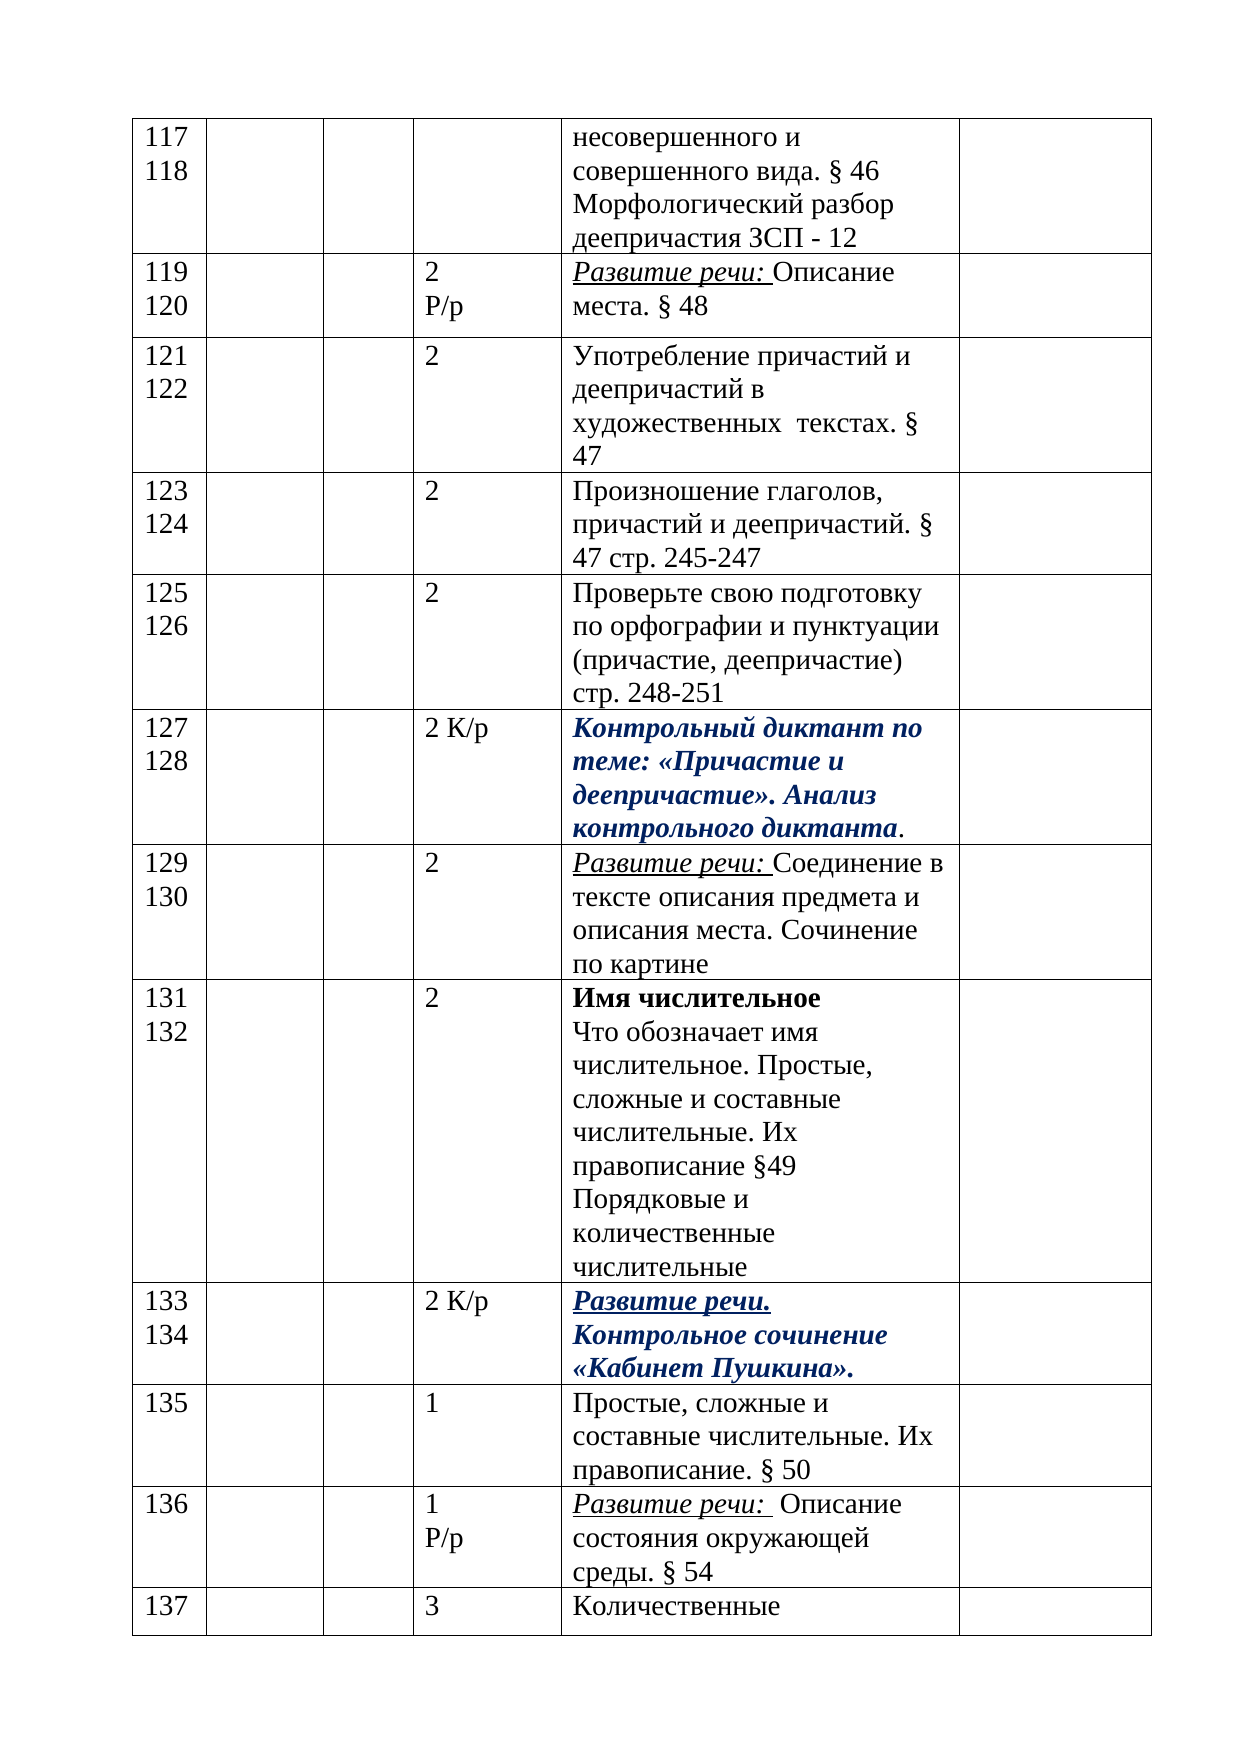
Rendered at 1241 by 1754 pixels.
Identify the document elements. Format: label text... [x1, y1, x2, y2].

table_cell 3 [414, 1588, 561, 1635]
table_cell 1 Р/р [414, 1487, 561, 1587]
table_cell [324, 338, 413, 472]
table_cell 116 117 118 [133, 119, 206, 253]
table_cell 125 126 [133, 575, 206, 709]
table_cell [960, 473, 1151, 574]
table_cell 135 [133, 1385, 206, 1486]
table_cell [207, 1283, 323, 1384]
table_cell 2 [414, 980, 561, 1282]
table_cell 127 128 [133, 710, 206, 844]
table_cell Простые, сложные и составные числительные. Их правописание. § 50 [562, 1385, 959, 1486]
table_cell [207, 710, 323, 844]
table_cell [960, 1588, 1151, 1635]
table_cell 2 К/р [414, 1283, 561, 1384]
table_cell [207, 254, 323, 337]
table_cell [207, 980, 323, 1282]
table_cell 123 124 [133, 473, 206, 574]
table_cell Контрольный диктант по теме: «Причастие и деепричастие». Анализ контрольного диктанта. [562, 710, 959, 844]
table_cell [207, 845, 323, 979]
table_cell [960, 1487, 1151, 1587]
table_cell [324, 254, 413, 337]
table_cell 3 [414, 119, 561, 253]
table_cell 131 132 [133, 980, 206, 1282]
table_cell 119 120 [133, 254, 206, 337]
table_cell Развитие речи. Контрольное сочинение «Кабинет Пушкина». [562, 1283, 959, 1384]
table_cell [960, 119, 1151, 253]
table_cell [960, 980, 1151, 1282]
table_cell [207, 1588, 323, 1635]
table_cell [207, 338, 323, 472]
table_cell [207, 473, 323, 574]
table_cell 136 [133, 1487, 206, 1587]
table_cell [960, 710, 1151, 844]
table_cell 129 130 [133, 845, 206, 979]
table_cell [324, 1588, 413, 1635]
table_cell 2 [414, 338, 561, 472]
table_cell [960, 575, 1151, 709]
table_cell 2 К/р [414, 710, 561, 844]
table_cell [960, 845, 1151, 979]
table_cell [324, 1283, 413, 1384]
table_cell [207, 575, 323, 709]
table_cell 1 [414, 1385, 561, 1486]
table_cell [324, 473, 413, 574]
table_cell [207, 1487, 323, 1587]
table_cell [324, 575, 413, 709]
table_cell Произношение глаголов, причастий и деепричастий. § 47 стр. 245-247 [562, 473, 959, 574]
table_cell Употребление причастий и деепричастий в художественных текстах. § 47 [562, 338, 959, 472]
table_cell [324, 1487, 413, 1587]
table_cell [324, 980, 413, 1282]
table_cell [960, 1385, 1151, 1486]
table_cell Развитие речи: Соединение в тексте описания предмета и описания места. Сочинение по картине [562, 845, 959, 979]
table_cell [960, 338, 1151, 472]
table_cell Имя числительное Что обозначает имя числительное. Простые, сложные и составные числительные. Их правописание §49 Порядковые и количественные числительные [562, 980, 959, 1282]
table_cell [207, 1385, 323, 1486]
table_cell [960, 1283, 1151, 1384]
table_cell [324, 1385, 413, 1486]
table_cell 133 134 [133, 1283, 206, 1384]
table_cell Развитие речи: Описание состояния окружающей среды. § 54 [562, 1487, 959, 1587]
table_cell [324, 710, 413, 844]
table_cell 2 [414, 845, 561, 979]
table_cell Развитие речи: Описание места. § 48 [562, 254, 959, 337]
table_cell [324, 845, 413, 979]
table_cell [960, 254, 1151, 337]
table_cell 2 [414, 473, 561, 574]
table_cell 121 122 [133, 338, 206, 472]
table_cell 2 [414, 575, 561, 709]
table_cell [207, 119, 323, 253]
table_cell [562, 1588, 959, 1635]
table_cell 137 138 139 [133, 1588, 206, 1635]
table_cell [324, 119, 413, 253]
table_cell 2 Р/р [414, 254, 561, 337]
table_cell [562, 119, 959, 253]
table_cell Проверьте свою подготовку по орфографии и пунктуации (причастие, деепричастие) стр. 248-251 [562, 575, 959, 709]
